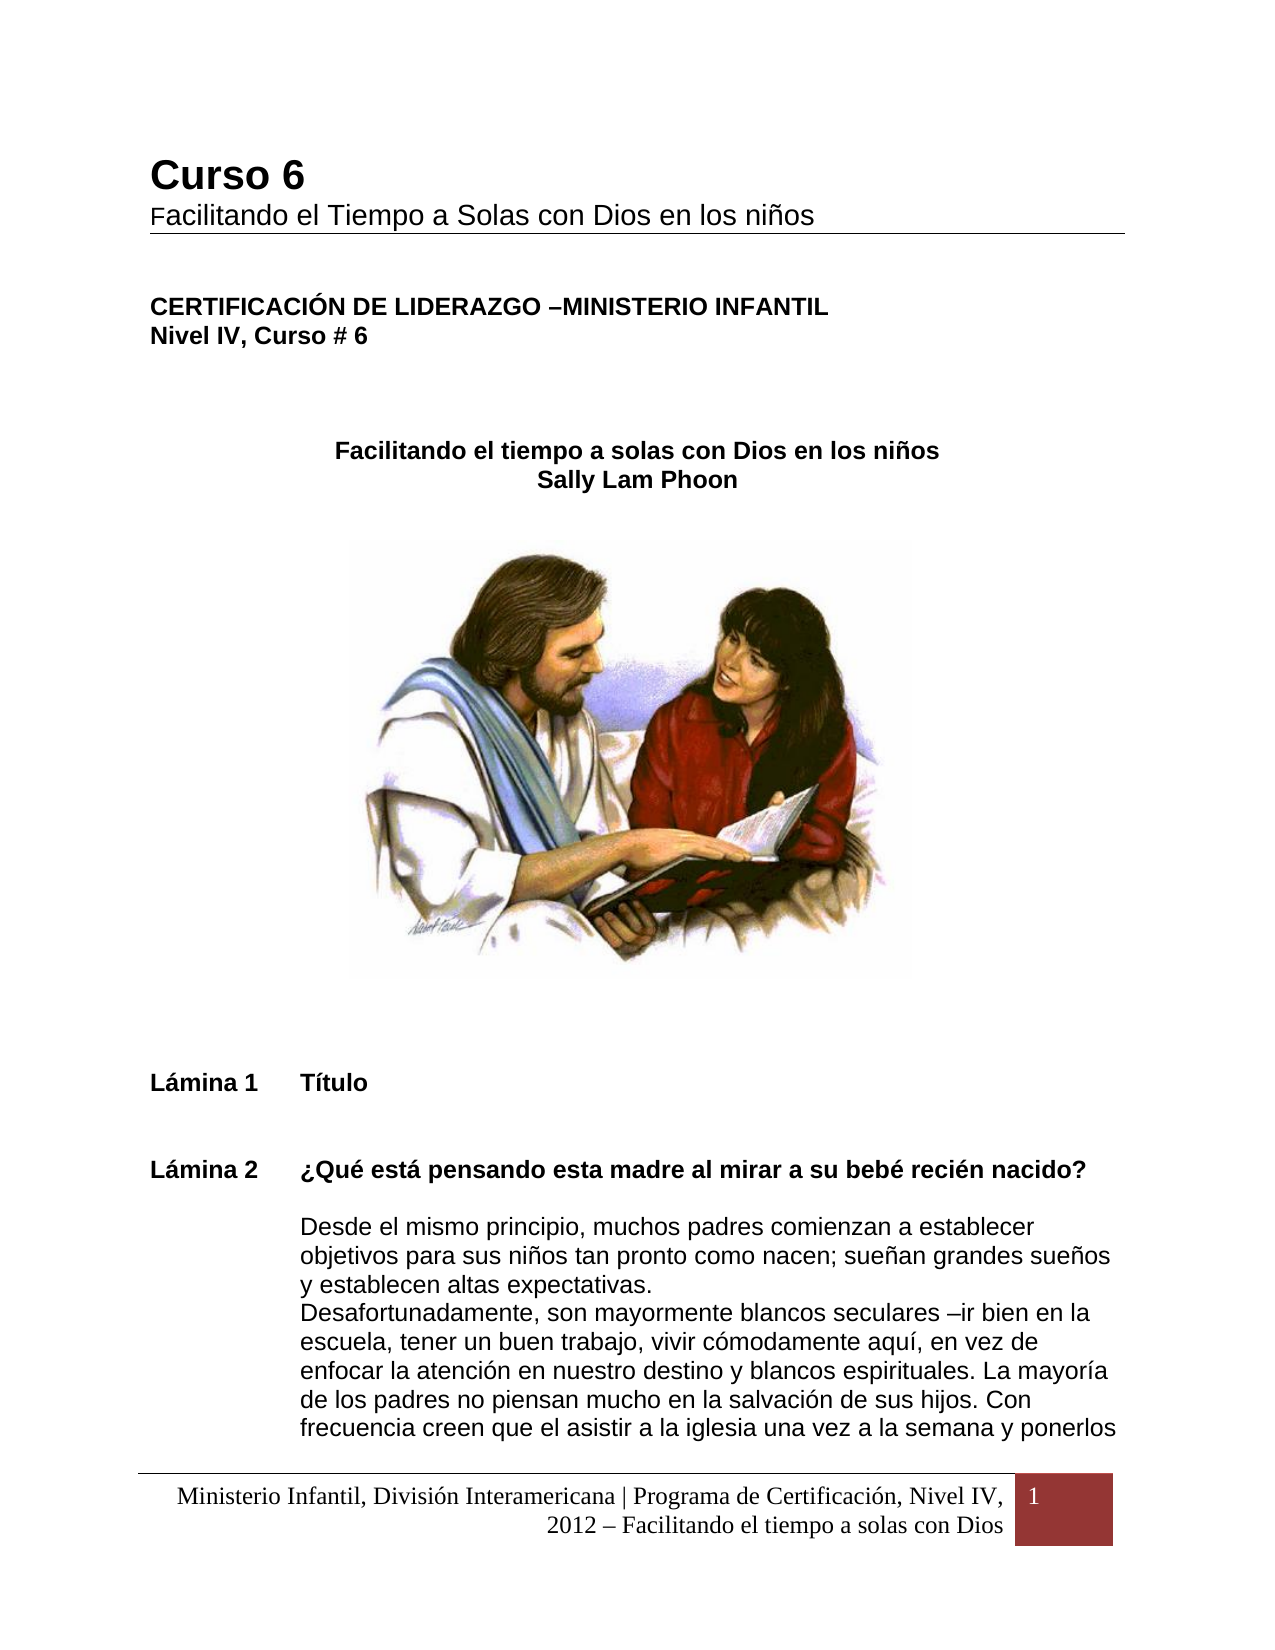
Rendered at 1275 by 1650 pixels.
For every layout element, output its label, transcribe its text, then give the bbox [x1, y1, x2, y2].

text Nivel IV, Curso # 6 [150, 321, 1125, 349]
text Lámina 2 ¿Qué está pensando esta madre al mirar a su bebé recién nacido? [150, 1154, 1125, 1183]
text Lámina 1 Título [150, 1068, 1125, 1097]
text Curso 6 [150, 150, 1125, 198]
text Sally Lam Phoon [150, 464, 1125, 493]
picture [348, 540, 913, 979]
text Facilitando el Tiempo a Solas con Dios en los niños [150, 198, 1125, 233]
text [150, 1298, 1125, 1442]
text CERTIFICACIÓN DE LIDERAZGO –MINISTERIO INFANTIL [150, 292, 1125, 321]
text Facilitando el tiempo a solas con Dios en los niños [150, 436, 1125, 464]
text Desde el mismo principio, muchos padres comienzan a establecer objetivos para sus niños tan pronto como nacen; sueñan grandes sueños y establecen altas expectativas. [150, 1212, 1125, 1298]
